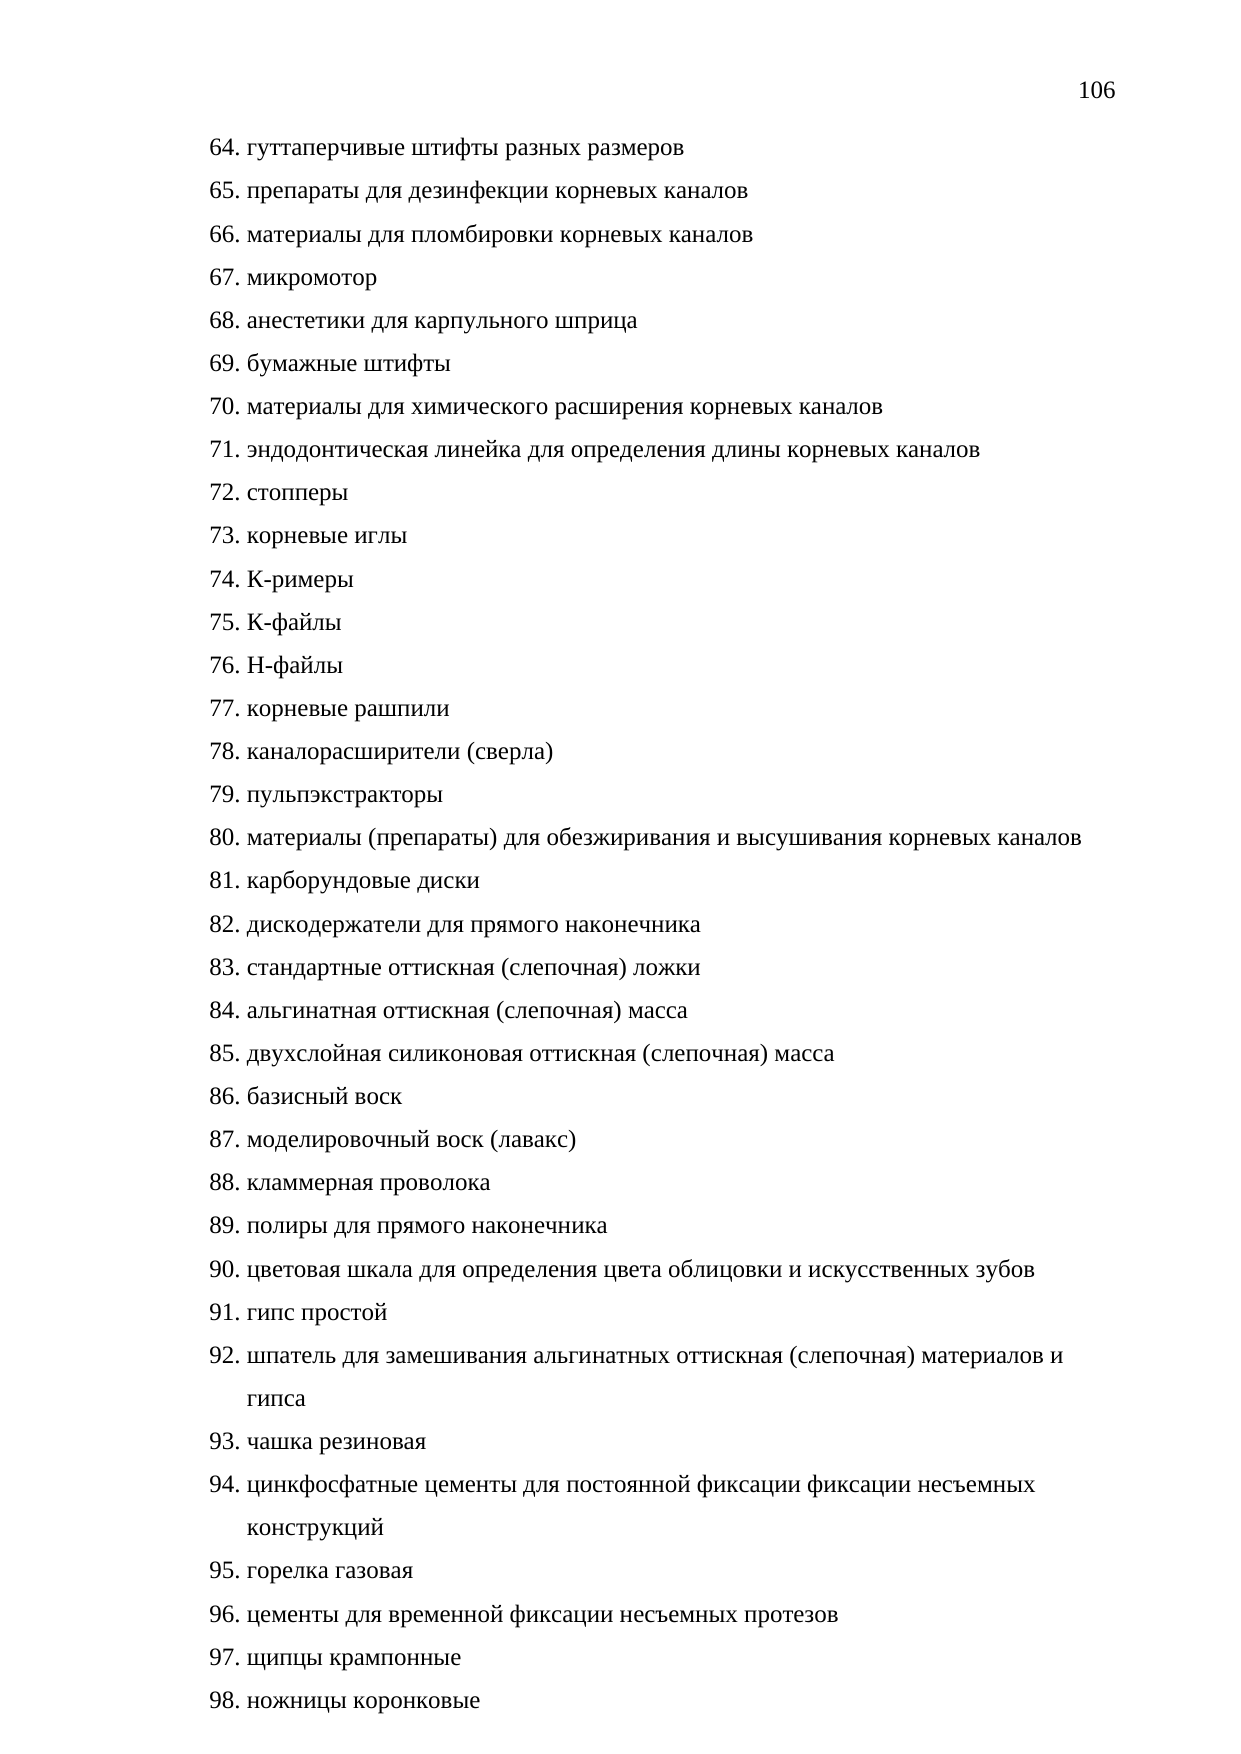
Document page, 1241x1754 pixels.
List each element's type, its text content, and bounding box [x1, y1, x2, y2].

list щипцы крампонные [209, 1642, 1115, 1671]
list цинкфосфатные цементы для постоянной фиксации фиксации несъемных конструкций [209, 1469, 1115, 1541]
list двухслойная силиконовая оттискная (слепочная) масса [209, 1038, 1115, 1067]
list корневые иглы [209, 521, 1115, 549]
list шпатель для замешивания альгинатных оттискная (слепочная) материалов и гипса [209, 1340, 1115, 1412]
list корневые рашпили [209, 693, 1115, 722]
list моделировочный воск (лавакс) [209, 1124, 1115, 1153]
list гипс простой [209, 1297, 1115, 1326]
list материалы (препараты) для обезжиривания и высушивания корневых каналов [209, 822, 1115, 851]
list цветовая шкала для определения цвета облицовки и искусственных зубов [209, 1254, 1115, 1282]
list К-римеры [209, 564, 1115, 592]
list бумажные штифты [209, 348, 1115, 377]
list материалы для пломбировки корневых каналов [209, 219, 1115, 247]
list полиры для прямого наконечника [209, 1211, 1115, 1239]
list дискодержатели для прямого наконечника [209, 909, 1115, 937]
list ножницы коронковые [209, 1685, 1115, 1714]
list К-файлы [209, 607, 1115, 636]
list гуттаперчивые штифты разных размеров [209, 132, 1115, 161]
list стопперы [209, 477, 1115, 506]
list пульпэкстракторы [209, 779, 1115, 808]
list каналорасширители (сверла) [209, 736, 1115, 765]
list Н-файлы [209, 650, 1115, 679]
list базисный воск [209, 1081, 1115, 1110]
list чашка резиновая [209, 1426, 1115, 1455]
list препараты для дезинфекции корневых каналов [209, 176, 1115, 204]
list кламмерная проволока [209, 1167, 1115, 1196]
list анестетики для карпульного шприца [209, 305, 1115, 334]
list цементы для временной фиксации несъемных протезов [209, 1599, 1115, 1627]
list альгинатная оттискная (слепочная) масса [209, 995, 1115, 1024]
list эндодонтическая линейка для определения длины корневых каналов [209, 434, 1115, 463]
list горелка газовая [209, 1556, 1115, 1584]
list материалы для химического расширения корневых каналов [209, 391, 1115, 420]
list карборундовые диски [209, 866, 1115, 894]
list микромотор [209, 262, 1115, 291]
list стандартные оттискная (слепочная) ложки [209, 952, 1115, 981]
